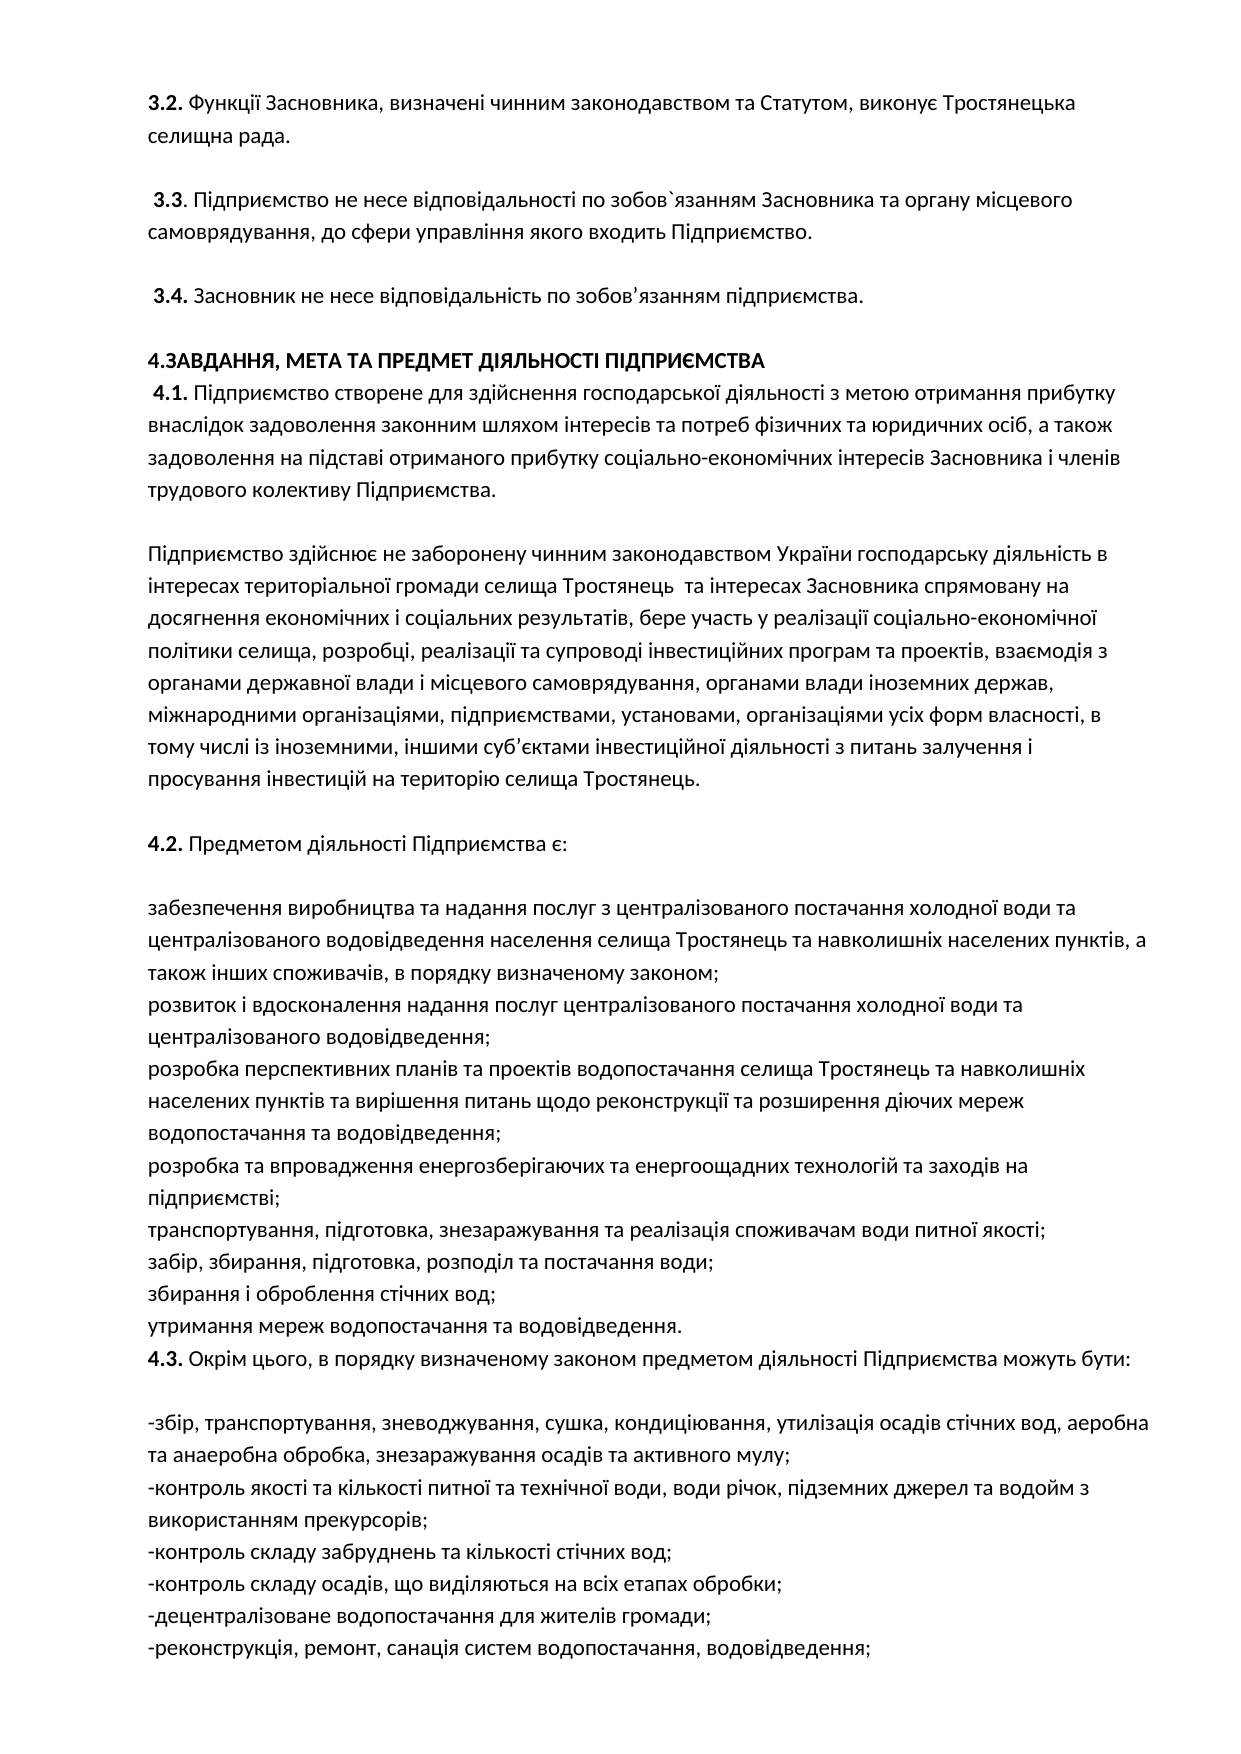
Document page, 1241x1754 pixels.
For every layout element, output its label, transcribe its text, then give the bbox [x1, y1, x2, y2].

text 3.2. Функції Засновника, визначені чинним законодавством та Статутом, виконує Тростянецька селищна рада. [148, 88, 1152, 149]
text 4.2. Предметом діяльності Підприємства є: [148, 829, 1152, 857]
text Підприємство здійснює не заборонену чинним законодавством України господарську діяльність в інтересах територіальної громади селища Тростянець та інтересах Засновника спрямовану на досягнення економічних і соціальних результатів, бере участь у реалізації соціально-економічної політики селища, розробці, реалізації та супроводі інвестиційних програм та проектів, взаємодія з органами державної влади і місцевого самоврядування, органами влади іноземних держав, міжнародними організаціями, підприємствами, установами, організаціями усіх форм власності, в тому числі із іноземними, іншими суб’єктами інвестиційної діяльності з питань залучення і просування інвестицій на територію селища Тростянець. [148, 539, 1152, 792]
text транспортування, підготовка, знезаражування та реалізація споживачам води питної якості; [148, 1215, 1152, 1243]
text розвиток і вдосконалення надання послуг централізованого постачання холодної води та централізованого водовідведення; [148, 990, 1152, 1050]
text -децентралізоване водопостачання для жителів громади; [148, 1601, 1152, 1629]
text 3.3. Підприємство не несе відповідальності по зобов`язанням Засновника та органу місцевого самоврядування, до сфери управління якого входить Підприємство. [148, 185, 1152, 245]
text 3.4. Засновник не несе відповідальність по зобов’язанням підприємства. [148, 282, 1152, 310]
text -реконструкція, ремонт, санація систем водопостачання, водовідведення; [148, 1633, 1152, 1662]
text -збір, транспортування, зневоджування, сушка, кондиціювання, утилізація осадів стічних вод, аеробна та анаеробна обробка, знезаражування осадів та активного мулу; [148, 1408, 1152, 1468]
text 4.ЗАВДАННЯ, МЕТА ТА ПРЕДМЕТ ДІЯЛЬНОСТІ ПІДПРИЄМСТВА [148, 346, 1152, 374]
text 4.3. Окрім цього, в порядку визначеному законом предметом діяльності Підприємства можуть бути: [148, 1344, 1152, 1372]
text забезпечення виробництва та надання послуг з централізованого постачання холодної води та централізованого водовідведення населення селища Тростянець та навколишніх населених пунктів, а також інших споживачів, в порядку визначеному законом; [148, 893, 1152, 986]
text забір, збирання, підготовка, розподіл та постачання води; [148, 1247, 1152, 1275]
text розробка та впровадження енергозберігаючих та енергоощадних технологій та заходів на підприємстві; [148, 1151, 1152, 1211]
text -контроль складу осадів, що виділяються на всіх етапах обробки; [148, 1569, 1152, 1597]
text розробка перспективних планів та проектів водопостачання селища Тростянець та навколишніх населених пунктів та вирішення питань щодо реконструкції та розширення діючих мереж водопостачання та водовідведення; [148, 1054, 1152, 1147]
text утримання мереж водопостачання та водовідведення. [148, 1312, 1152, 1340]
text -контроль складу забруднень та кількості стічних вод; [148, 1537, 1152, 1565]
text 4.1. Підприємство створене для здійснення господарської діяльності з метою отримання прибутку внаслідок задоволення законним шляхом інтересів та потреб фізичних та юридичних осіб, а також задоволення на підставі отриманого прибутку соціально-економічних інтересів Засновника i членів трудового колективу Підприємства. [148, 378, 1152, 503]
text збирання і оброблення стічних вод; [148, 1279, 1152, 1307]
text -контроль якості та кількості питної та технічної води, води річок, підземних джерел та водойм з використанням прекурсорів; [148, 1473, 1152, 1533]
